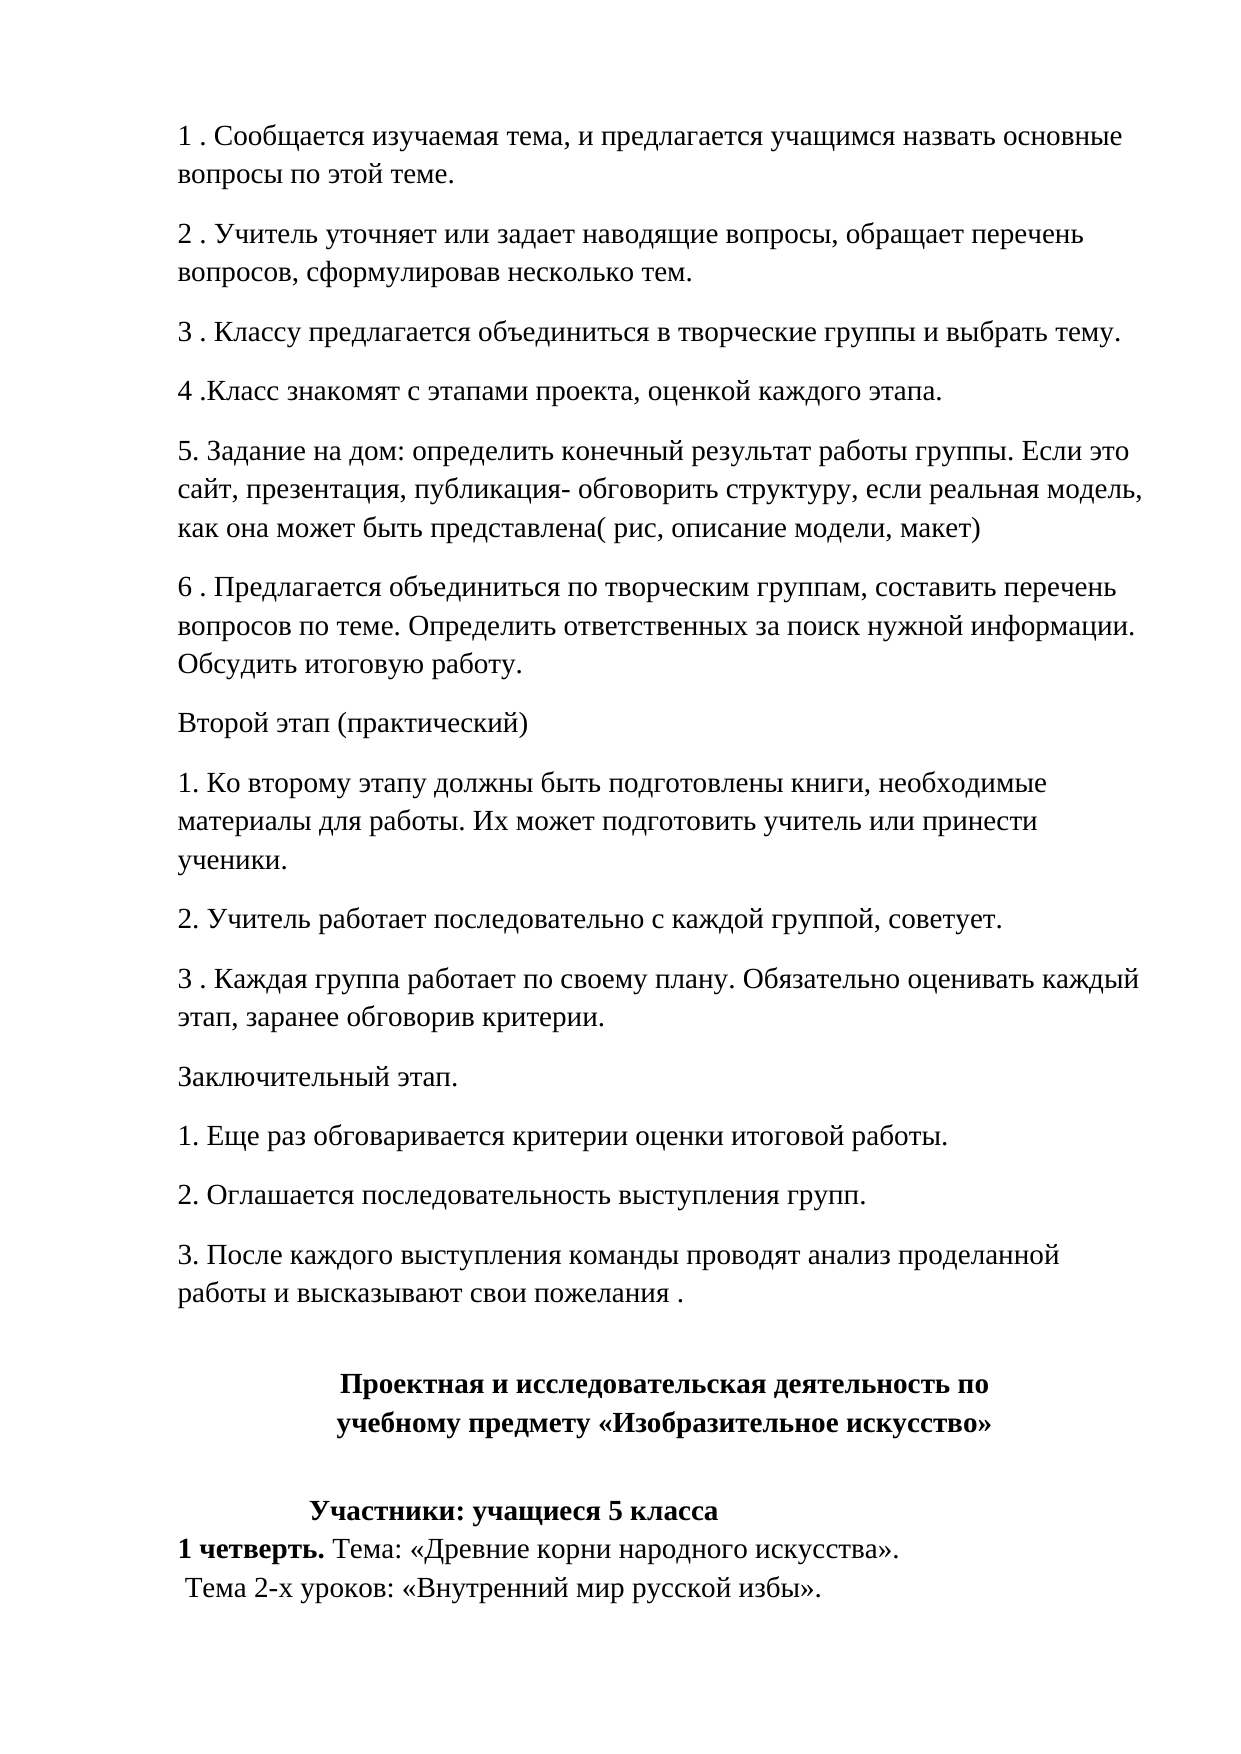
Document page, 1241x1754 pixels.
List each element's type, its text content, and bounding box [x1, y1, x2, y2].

text 1. Ко второму этапу должны быть подготовлены книги, необходимые материалы для работы. Их может подготовить учитель или принести ученики. [177, 765, 1152, 876]
text 3 . Каждая группа работает по своему плану. Обязательно оценивать каждый этап, заранее обговорив критерии. [177, 961, 1152, 1033]
text 1. Еще раз обговаривается критерии оценки итоговой работы. [177, 1118, 1152, 1152]
text 2. Учитель работает последовательно с каждой группой, советует. [177, 901, 1152, 935]
text 3. После каждого выступления команды проводят анализ проделанной работы и высказывают свои пожелания . [177, 1237, 1152, 1341]
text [177, 1493, 1152, 1604]
text Проектная и исследовательская деятельность по учебному предмету «Изобразительное искусство» [177, 1366, 1152, 1438]
text 4 .Класс знакомят с этапами проекта, оценкой каждого этапа. [177, 373, 1152, 407]
text 3 . Классу предлагается объединиться в творческие группы и выбрать тему. [177, 314, 1152, 347]
text 2 . Учитель уточняет или задает наводящие вопросы, обращает перечень вопросов, сформулировав несколько тем. [177, 216, 1152, 288]
text 6 . Предлагается объединиться по творческим группам, составить перечень вопросов по теме. Определить ответственных за поиск нужной информации. Обсудить итоговую работу. [177, 569, 1152, 680]
text Заключительный этап. [177, 1059, 1152, 1092]
text 5. Задание на дом: определить конечный результат работы группы. Если это сайт, презентация, публикация- обговорить структуру, если реальная модель, как она может быть представлена( рис, описание модели, макет) [177, 433, 1152, 543]
text 1 . Сообщается изучаемая тема, и предлагается учащимся назвать основные вопросы по этой теме. [177, 118, 1152, 190]
text Второй этап (практический) [177, 706, 1152, 739]
text 2. Оглашается последовательность выступления групп. [177, 1177, 1152, 1211]
